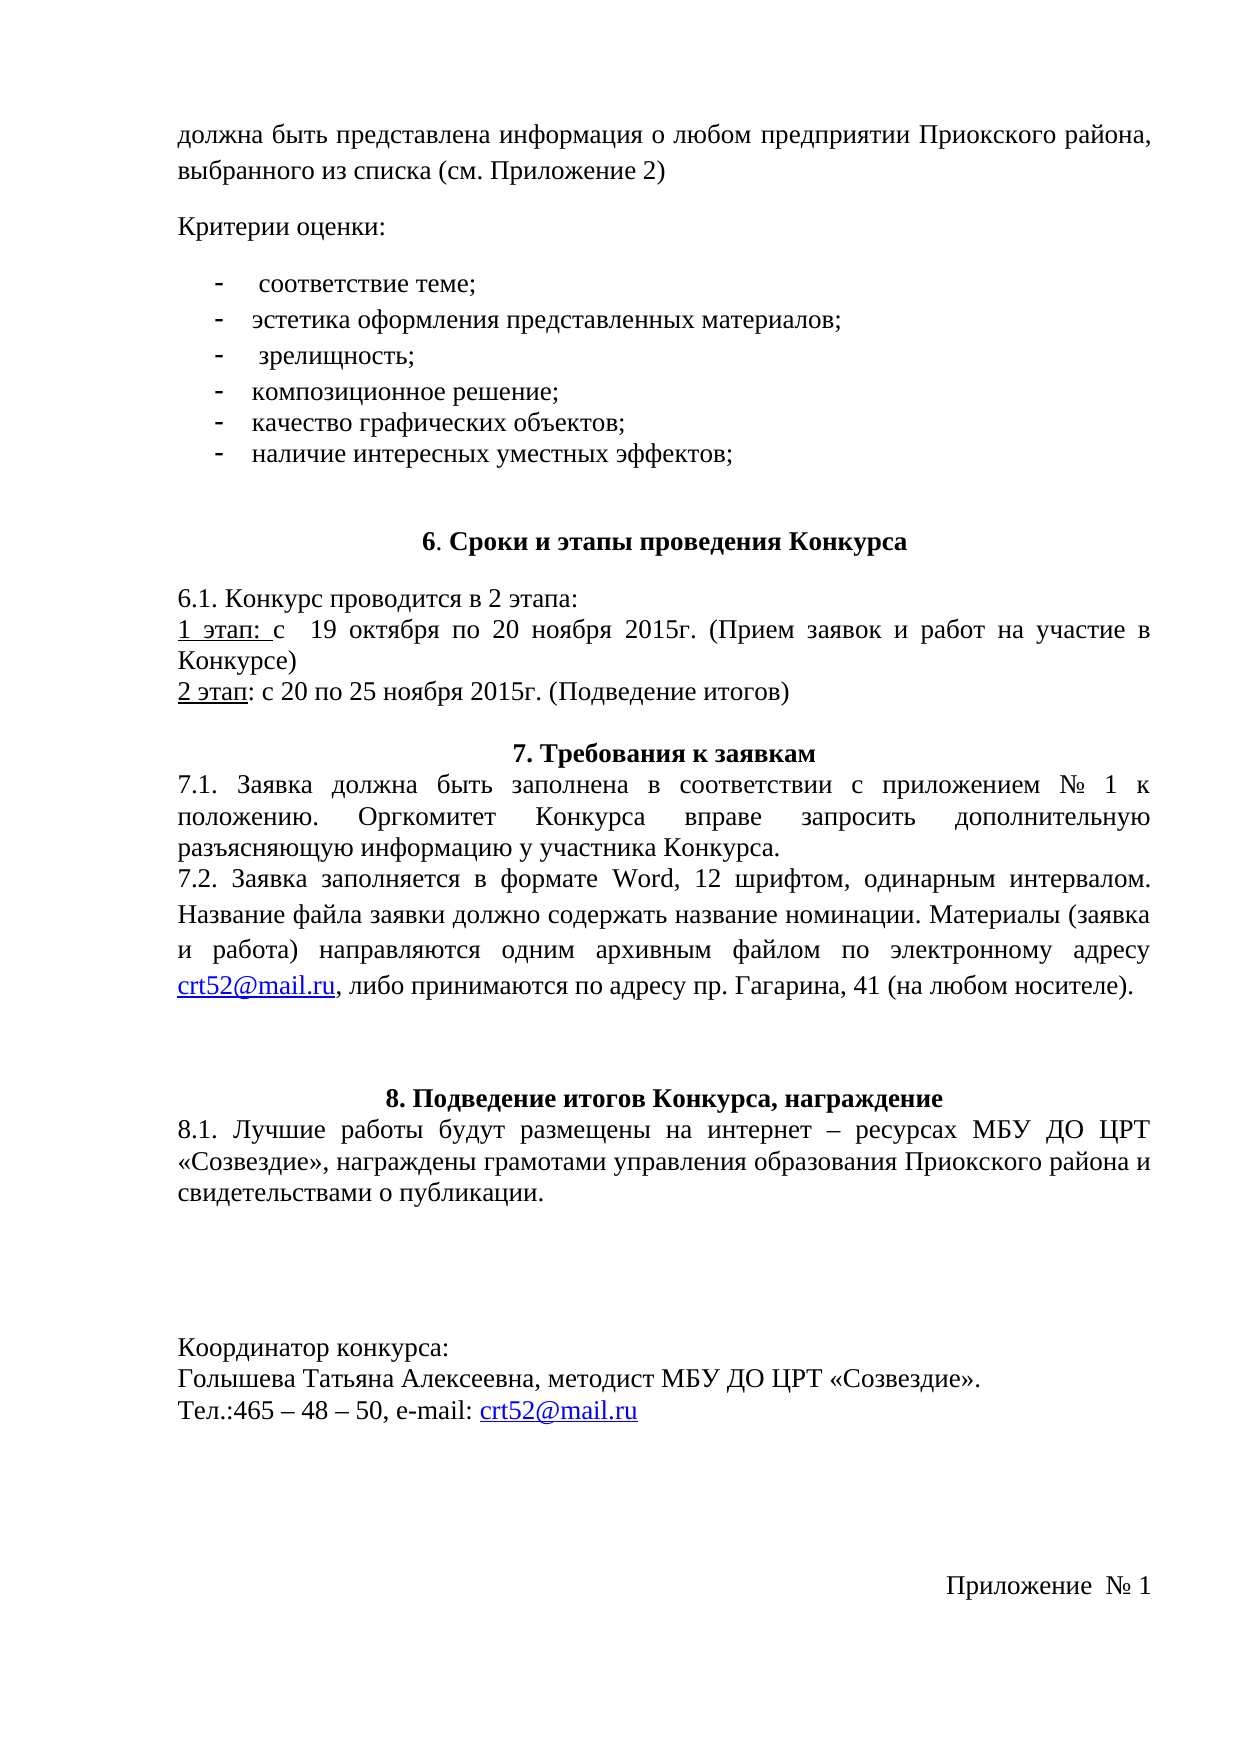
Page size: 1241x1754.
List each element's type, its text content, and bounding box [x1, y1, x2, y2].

list эстетика оформления представленных материалов; [214, 303, 1152, 334]
list соответствие теме; [214, 267, 1152, 298]
text 6.1. Конкурс проводится в 2 этапа: [177, 582, 1152, 613]
text 6. Сроки и этапы проведения Конкурса [177, 525, 1152, 556]
text 8.1. Лучшие работы будут размещены на интернет – ресурсах МБУ ДО ЦРТ «Созвездие», награждены грамотами управления образования Приокского района и свидетельствами о публикации. [177, 1113, 1152, 1207]
list композиционное решение; [214, 375, 1152, 406]
text 1 этап: с 19 октября по 20 ноября 2015г. (Прием заявок и работ на участие в Конкурсе) [177, 613, 1152, 675]
list зрелищность; [214, 339, 1152, 370]
list наличие интересных уместных эффектов; [214, 437, 1152, 468]
text 8. Подведение итогов Конкурса, награждение [177, 1082, 1152, 1113]
text Голышева Татьяна Алексеевна, методист МБУ ДО ЦРТ «Созвездие». [177, 1363, 1152, 1394]
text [177, 118, 1152, 185]
text 2 этап: с 20 по 25 ноября 2015г. (Подведение итогов) [177, 675, 1152, 706]
text 7.2. Заявка заполняется в формате Word, 12 шрифтом, одинарным интервалом. Название файла заявки должно содержать название номинации. Материалы (заявка и работа) направляются одним архивным файлом по электронному адресу crt52@mail.ru, либо принимаются по адресу пр. Гагарина, 41 (на любом носителе). [177, 862, 1152, 1000]
text 7.1. Заявка должна быть заполнена в соответствии с приложением № 1 к положению. Оргкомитет Конкурса вправе запросить дополнительную разъясняющую информацию у участника Конкурса. [177, 768, 1152, 862]
text Тел.:465 – 48 – 50, e-mail: crt52@mail.ru [177, 1394, 1152, 1425]
text Приложение № 1 [177, 1569, 1152, 1600]
text Критерии оценки: [177, 210, 1152, 242]
text 7. Требования к заявкам [177, 737, 1152, 768]
list качество графических объектов; [214, 406, 1152, 437]
text Координатор конкурса: [177, 1331, 1152, 1363]
